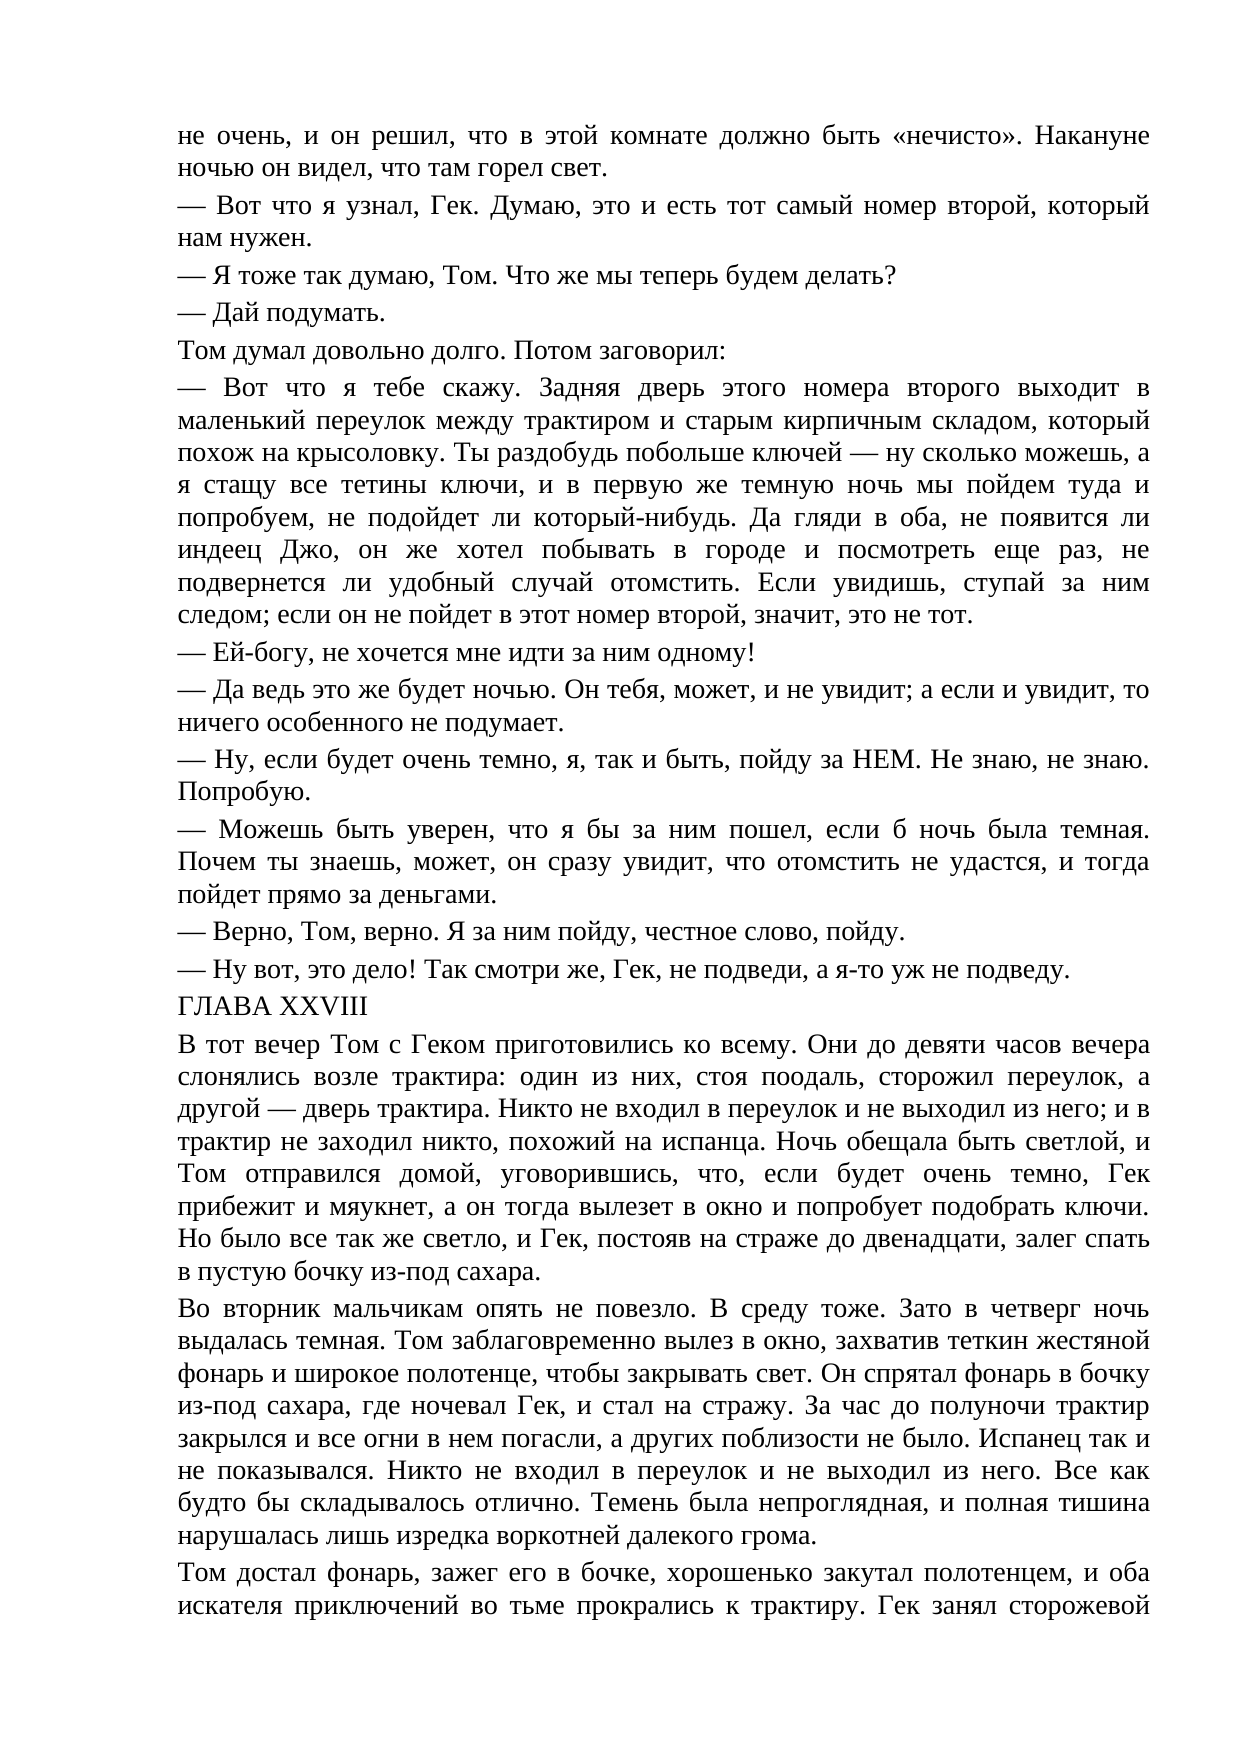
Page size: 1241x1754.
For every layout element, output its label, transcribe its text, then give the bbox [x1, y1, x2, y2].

text — Вот что я тебе скажу. Задняя дверь этого номера второго выходит в маленький переулок между трактиром и старым кирпичным складом, который похож на крысоловку. Ты раздобудь побольше ключей — ну сколько можешь, а я стащу все тетины ключи, и в первую же темную ночь мы пойдем туда и попробуем, не подойдет ли который-нибудь. Да гляди в оба, не появится ли индеец Джо, он же хотел побывать в городе и посмотреть еще раз, не подвернется ли удобный случай отомстить. Если увидишь, ступай за ним следом; если он не пойдет в этот номер второй, значит, это не тот. [177, 370, 1152, 629]
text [177, 1555, 1152, 1620]
text ГЛАВА XXVIII [177, 989, 1152, 1022]
text — Верно, Том, верно. Я за ним пойду, честное слово, пойду. [177, 914, 1152, 947]
text Во вторник мальчикам опять не повезло. В среду тоже. Зато в четверг ночь выдалась темная. Том заблаговременно вылез в окно, захватив теткин жестяной фонарь и широкое полотенце, чтобы закрывать свет. Он спрятал фонарь в бочку из-под сахара, где ночевал Гек, и стал на стражу. За час до полуночи трактир закрылся и все огни в нем погасли, а других поблизости не было. Испанец так и не показывался. Никто не входил в переулок и не выходил из него. Все как будто бы складывалось отлично. Темень была непроглядная, и полная тишина нарушалась лишь изредка воркотней далекого грома. [177, 1291, 1152, 1550]
text — Да ведь это же будет ночью. Он тебя, может, и не увидит; а если и увидит, то ничего особенного не подумает. [177, 672, 1152, 737]
text — Можешь быть уверен, что я бы за ним пошел, если б ночь была темная. Почем ты знаешь, может, он сразу увидит, что отомстить не удастся, и тогда пойдет прямо за деньгами. [177, 812, 1152, 909]
text — Дай подумать. [177, 295, 1152, 328]
text В тот вечер Том с Геком приготовились ко всему. Они до девяти часов вечера слонялись возле трактира: один из них, стоя поодаль, сторожил переулок, а другой — дверь трактира. Никто не входил в переулок и не выходил из него; и в трактир не заходил никто, похожий на испанца. Ночь обещала быть светлой, и Том отправился домой, уговорившись, что, если будет очень темно, Гек прибежит и мяукнет, а он тогда вылезет в окно и попробует подобрать ключи. Но было все так же светло, и Гек, постояв на страже до двенадцати, залег спать в пустую бочку из-под сахара. [177, 1027, 1152, 1286]
text Том думал довольно долго. Потом заговорил: [177, 333, 1152, 365]
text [177, 118, 1152, 183]
text — Вот что я узнал, Гек. Думаю, это и есть тот самый номер второй, который нам нужен. [177, 188, 1152, 253]
text — Ну вот, это дело! Так смотри же, Гек, не подведи, а я-то уж не подведу. [177, 952, 1152, 984]
text — Ну, если будет очень темно, я, так и быть, пойду за НЕМ. Не знаю, не знаю. Попробую. [177, 742, 1152, 807]
text — Я тоже так думаю, Том. Что же мы теперь будем делать? [177, 258, 1152, 290]
text — Ей-богу, не хочется мне идти за ним одному! [177, 635, 1152, 667]
